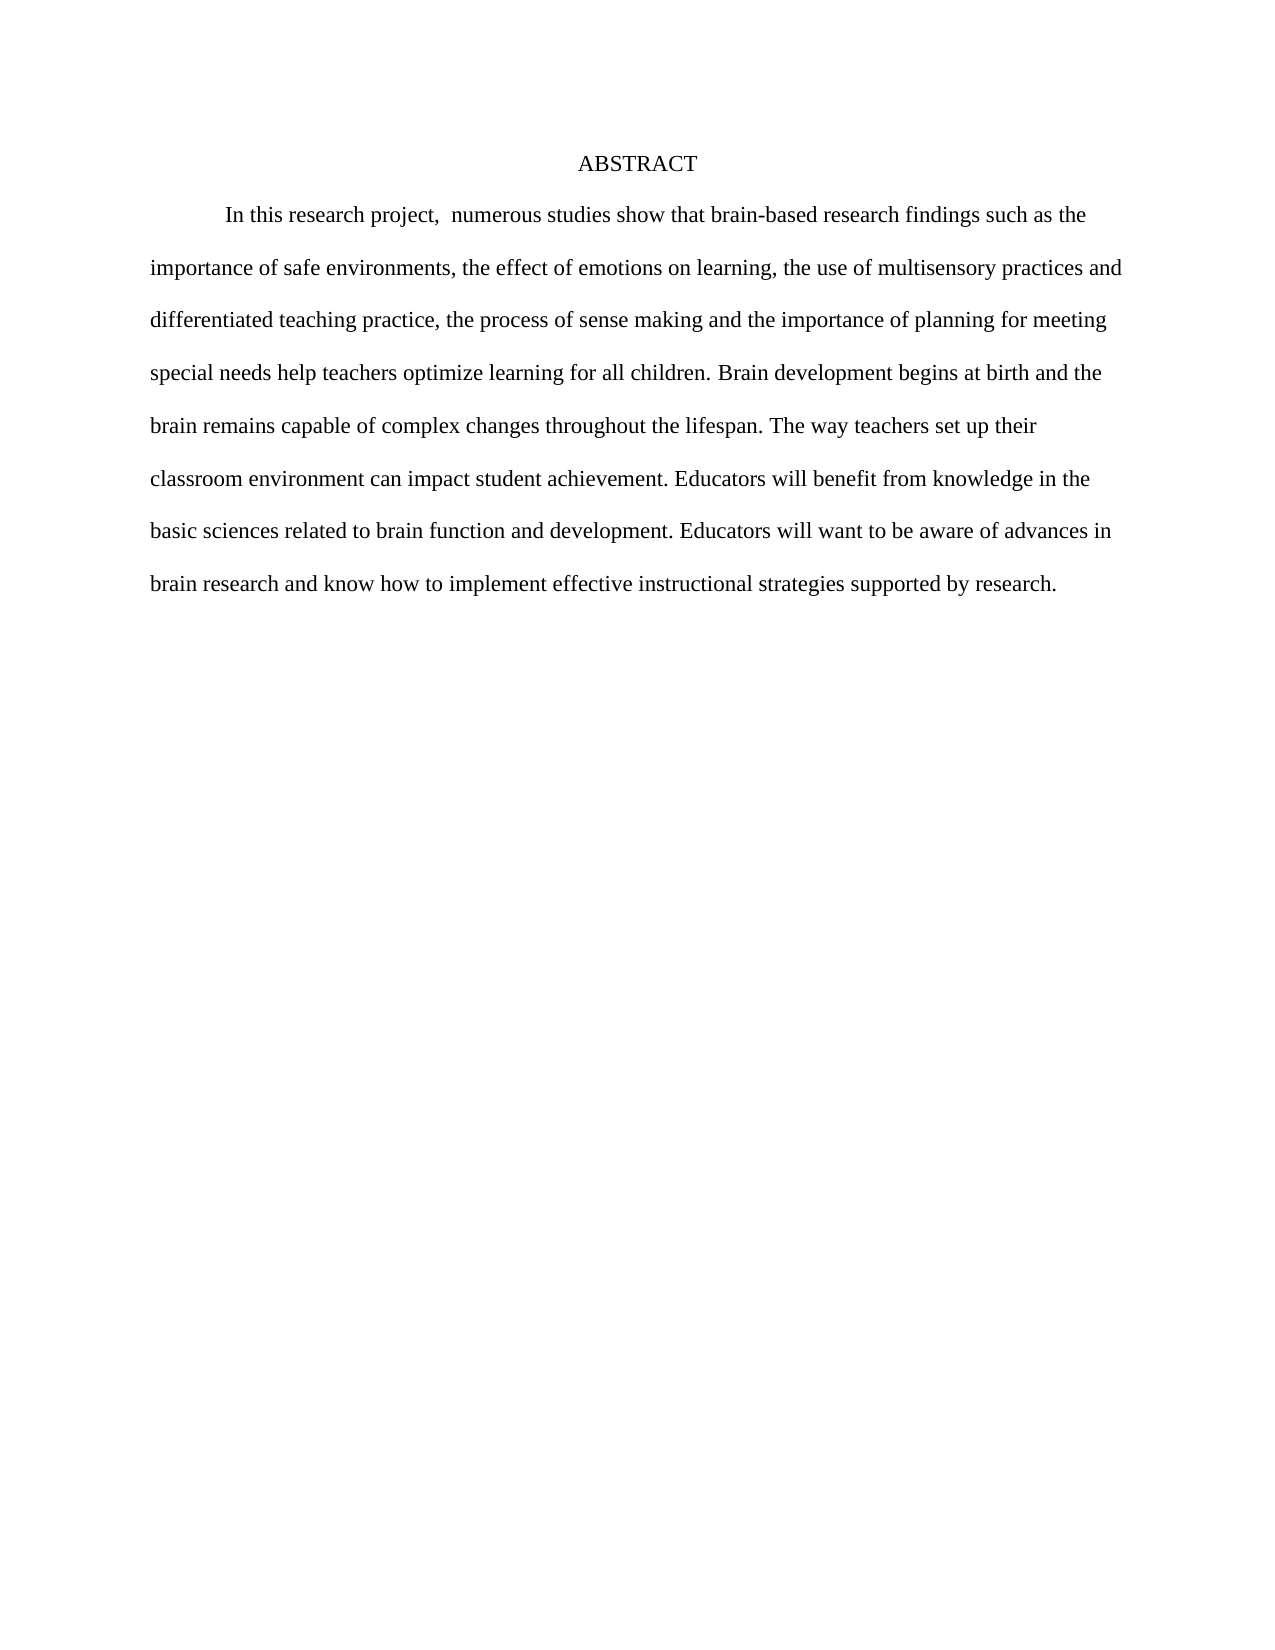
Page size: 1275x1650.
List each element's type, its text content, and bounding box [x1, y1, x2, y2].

text In this research project, numerous studies show that brain-based research findings such as the importance of safe environments, the effect of emotions on learning, the use of multisensory practices and differentiated teaching practice, the process of sense making and the importance of planning for meeting special needs help teachers optimize learning for all children. Brain development begins at birth and the brain remains capable of complex changes throughout the lifespan. The way teachers set up their classroom environment can impact student achievement. Educators will benefit from knowledge in the basic sciences related to brain function and development. Educators will want to be aware of advances in brain research and know how to implement effective instructional strategies supported by research. [150, 201, 1125, 596]
text ABSTRACT [150, 150, 1125, 176]
